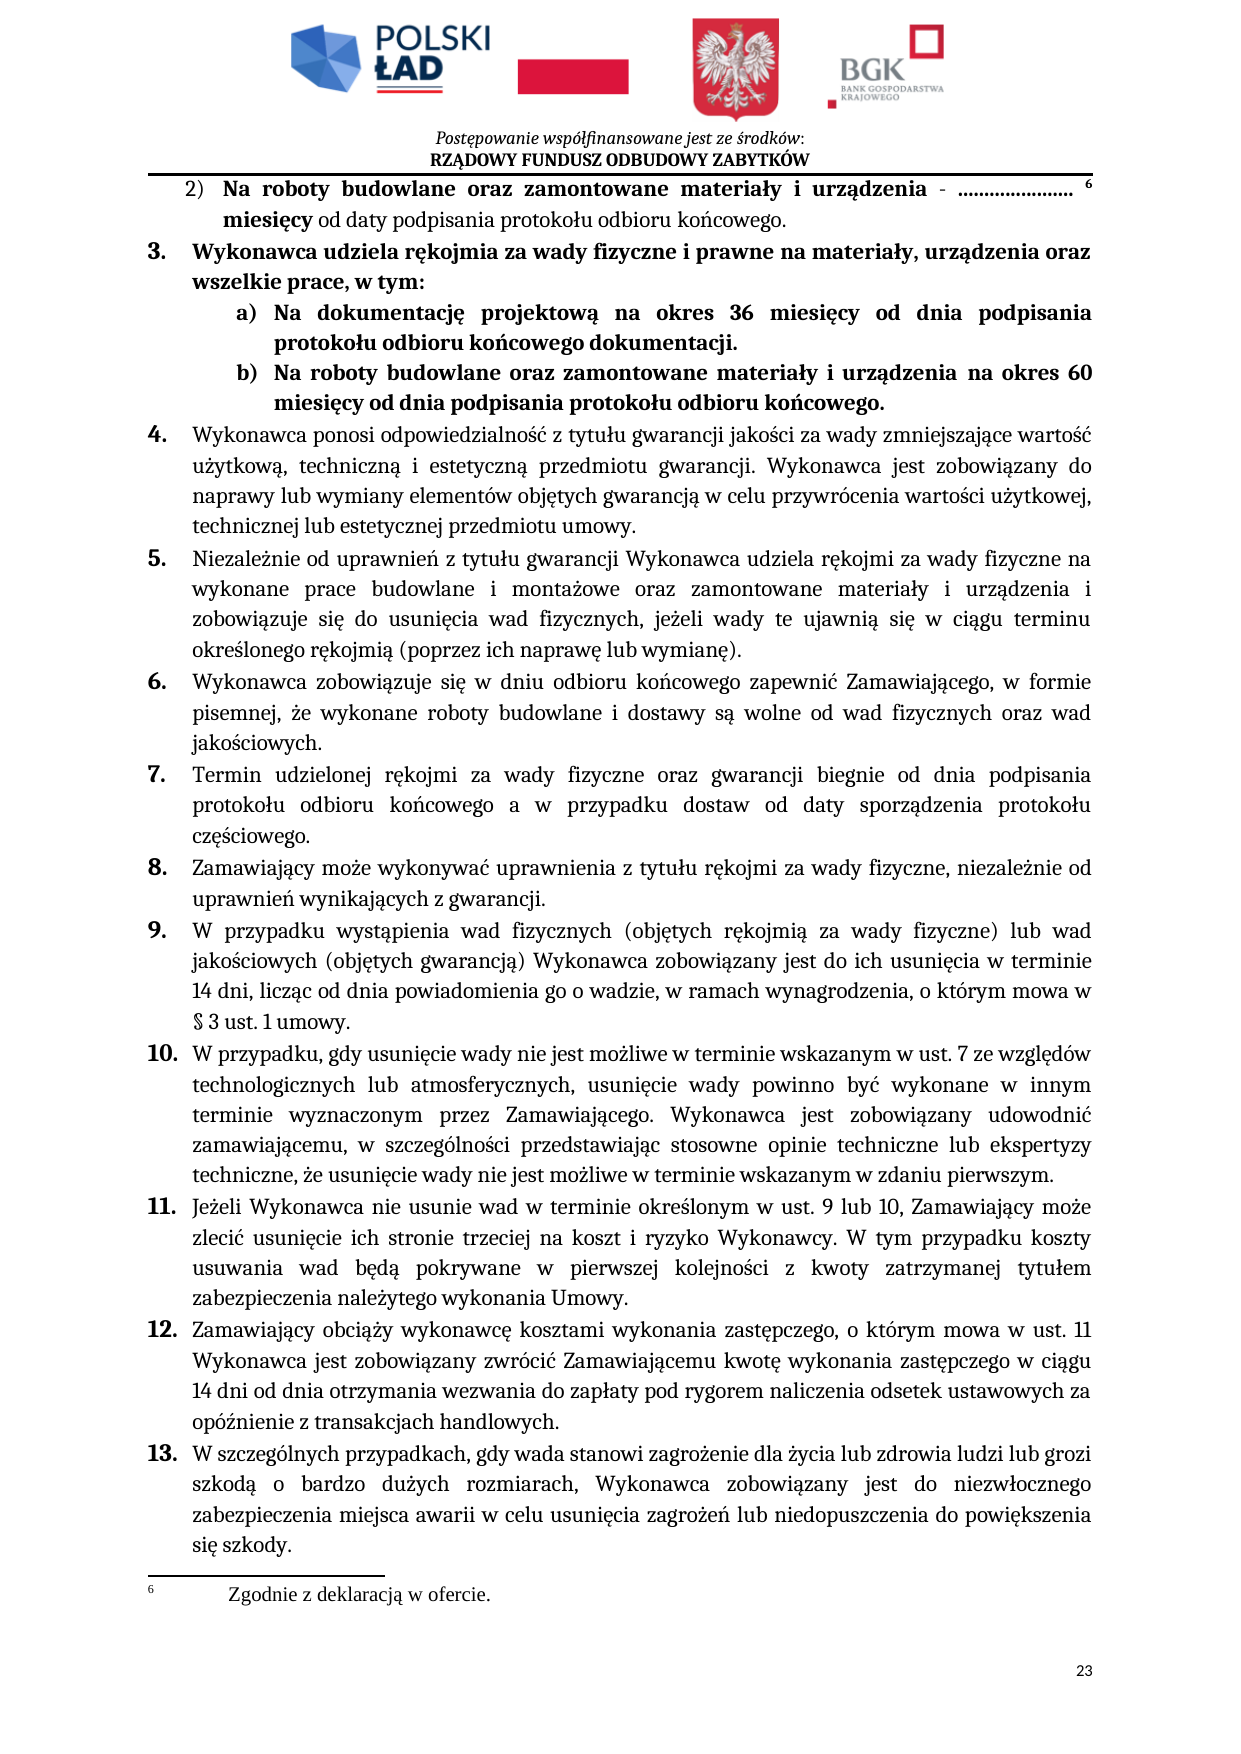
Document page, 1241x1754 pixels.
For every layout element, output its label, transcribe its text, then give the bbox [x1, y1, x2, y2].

list Jeżeli Wykonawca nie usunie wad w terminie określonym w ust. 9 lub 10, Zamawiający może zlecić usunięcie ich stronie trzeciej na koszt i ryzyko Wykonawcy. W tym przypadku koszty usuwania wad będą pokrywane w pierwszej kolejności z kwoty zatrzymanej tytułem zabezpieczenia należytego wykonania Umowy. [148, 1192, 1093, 1312]
list Na roboty budowlane oraz zamontowane materiały i urządzenia na okres 60 miesięcy od dnia podpisania protokołu odbioru końcowego. [236, 360, 1093, 416]
list W szczególnych przypadkach, gdy wada stanowi zagrożenie dla życia lub zdrowia ludzi lub grozi szkodą o bardzo dużych rozmiarach, Wykonawca zobowiązany jest do niezwłocznego zabezpieczenia miejsca awarii w celu usunięcia zagrożeń lub niedopuszczenia do powiększenia się szkody. [148, 1439, 1093, 1558]
list Zamawiający może wykonywać uprawnienia z tytułu rękojmi za wady fizyczne, niezależnie od uprawnień wynikających z gwarancji. [148, 853, 1093, 912]
list W przypadku wystąpienia wad fizycznych (objętych rękojmią za wady fizyczne) lub wad jakościowych (objętych gwarancją) Wykonawca zobowiązany jest do ich usunięcia w terminie 14 dni, licząc od dnia powiadomienia go o wadzie, w ramach wynagrodzenia, o którym mowa w § 3 ust. 1 umowy. [148, 916, 1093, 1035]
list Termin udzielonej rękojmi za wady fizyczne oraz gwarancji biegnie od dnia podpisania protokołu odbioru końcowego a w przypadku dostaw od daty sporządzenia protokołu częściowego. [148, 760, 1093, 849]
list Na dokumentację projektową na okres 36 miesięcy od dnia podpisania protokołu odbioru końcowego dokumentacji. [236, 299, 1093, 356]
picture [275, 0, 965, 128]
list Niezależnie od uprawnień z tytułu gwarancji Wykonawca udziela rękojmi za wady fizyczne na wykonane prace budowlane i montażowe oraz zamontowane materiały i urządzenia i zobowiązuje się do usunięcia wad fizycznych, jeżeli wady te ujawnią się w ciągu terminu określonego rękojmią (poprzez ich naprawę lub wymianę). [148, 543, 1093, 663]
list Na roboty budowlane oraz zamontowane materiały i urządzenia - ...................... miesięcy od daty podpisania protokołu odbioru końcowego. [185, 176, 1093, 233]
list Wykonawca zobowiązuje się w dniu odbioru końcowego zapewnić Zamawiającego, w formie pisemnej, że wykonane roboty budowlane i dostawy są wolne od wad fizycznych oraz wad jakościowych. [148, 667, 1093, 756]
list Zamawiający obciąży wykonawcę kosztami wykonania zastępczego, o którym mowa w ust. 11 Wykonawca jest zobowiązany zwrócić Zamawiającemu kwotę wykonania zastępczego w ciągu 14 dni od dnia otrzymania wezwania do zapłaty pod rygorem naliczenia odsetek ustawowych za opóźnienie z transakcjach handlowych. [148, 1315, 1093, 1435]
list Wykonawca udziela rękojmia za wady fizyczne i prawne na materiały, urządzenia oraz wszelkie prace, w tym: [148, 237, 1093, 296]
list W przypadku, gdy usunięcie wady nie jest możliwe w terminie wskazanym w ust. 7 ze względów technologicznych lub atmosferycznych, usunięcie wady powinno być wykonane w innym terminie wyznaczonym przez Zamawiającego. Wykonawca jest zobowiązany udowodnić zamawiającemu, w szczególności przedstawiając stosowne opinie techniczne lub ekspertyzy techniczne, że usunięcie wady nie jest możliwe w terminie wskazanym w zdaniu pierwszym. [148, 1039, 1093, 1188]
list Wykonawca ponosi odpowiedzialność z tytułu gwarancji jakości za wady zmniejszające wartość użytkową, techniczną i estetyczną przedmiotu gwarancji. Wykonawca jest zobowiązany do naprawy lub wymiany elementów objętych gwarancją w celu przywrócenia wartości użytkowej, technicznej lub estetycznej przedmiotu umowy. [148, 420, 1093, 539]
